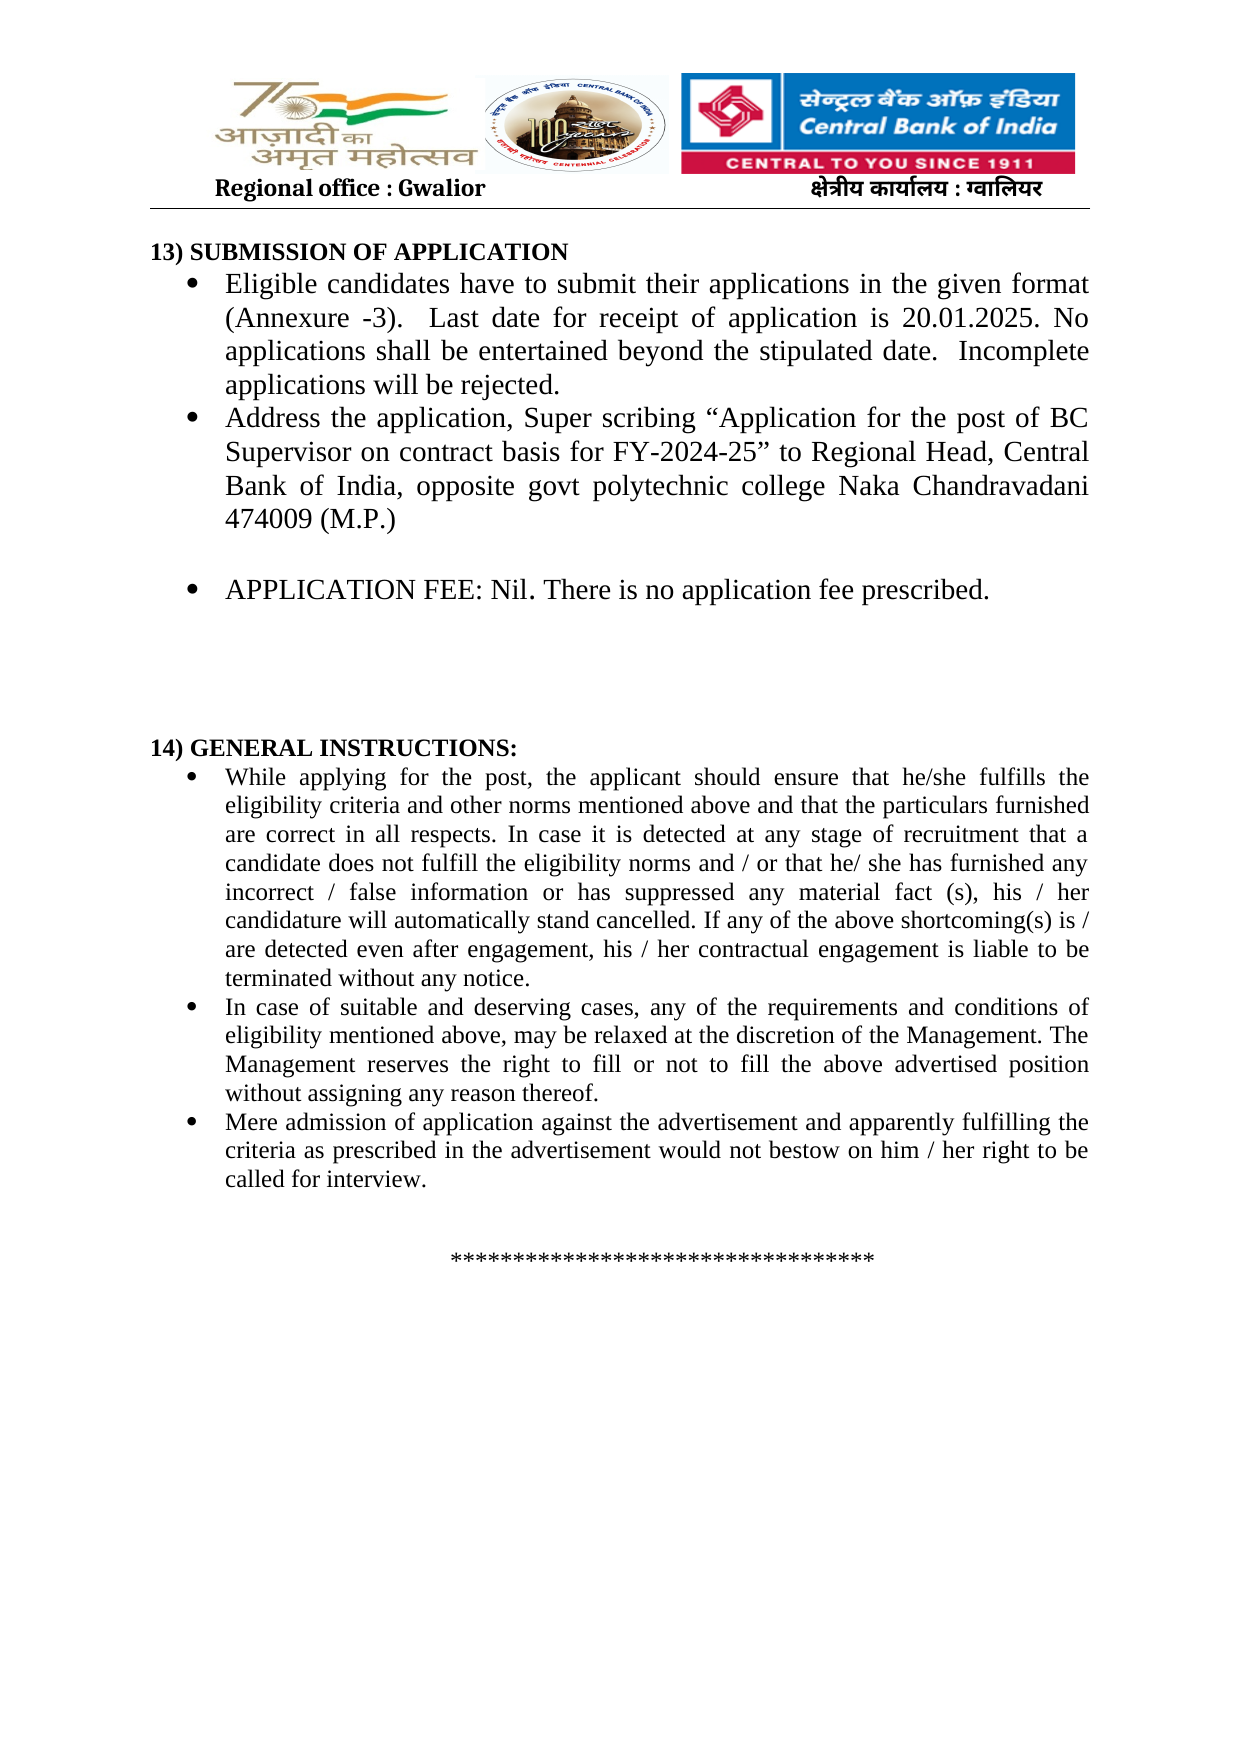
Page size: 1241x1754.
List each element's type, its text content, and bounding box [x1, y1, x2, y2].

picture [204, 75, 669, 174]
list Eligible candidates have to submit their applications in the given format (Annexure -3). Last date for receipt of application is 20.01.2025. No applications shall be entertained beyond the stipulated date. Incomplete applications will be rejected. [187, 266, 1090, 401]
list APPLICATION FEE: Nil. There is no application fee prescribed. [187, 568, 1090, 608]
text 13) SUBMISSION OF APPLICATION [150, 237, 1090, 266]
list Address the application, Super scribing “Application for the post of BC Supervisor on contract basis for FY-2024-25” to Regional Head, Central Bank of India, opposite govt polytechnic college Naka Chandravadani 474009 (M.P.) [187, 401, 1090, 535]
list Mere admission of application against the advertisement and apparently fulfilling the criteria as prescribed in the advertisement would not bestow on him / her right to be called for interview. [187, 1107, 1090, 1193]
text ********************************** [375, 1246, 1090, 1274]
picture [681, 73, 1075, 174]
list In case of suitable and deserving cases, any of the requirements and conditions of eligibility mentioned above, may be relaxed at the discretion of the Management. The Management reserves the right to fill or not to fill the above advertised position without assigning any reason thereof. [187, 992, 1090, 1107]
text 14) GENERAL INSTRUCTIONS: [150, 733, 1090, 762]
list While applying for the post, the applicant should ensure that he/she fulfills the eligibility criteria and other norms mentioned above and that the particulars furnished are correct in all respects. In case it is detected at any stage of recruitment that a candidate does not fulfill the eligibility norms and / or that he/ she has furnished any incorrect / false information or has suppressed any material fact (s), his / her candidature will automatically stand cancelled. If any of the above shortcoming(s) is / are detected even after engagement, his / her contractual engagement is liable to be terminated without any notice. [187, 762, 1090, 992]
